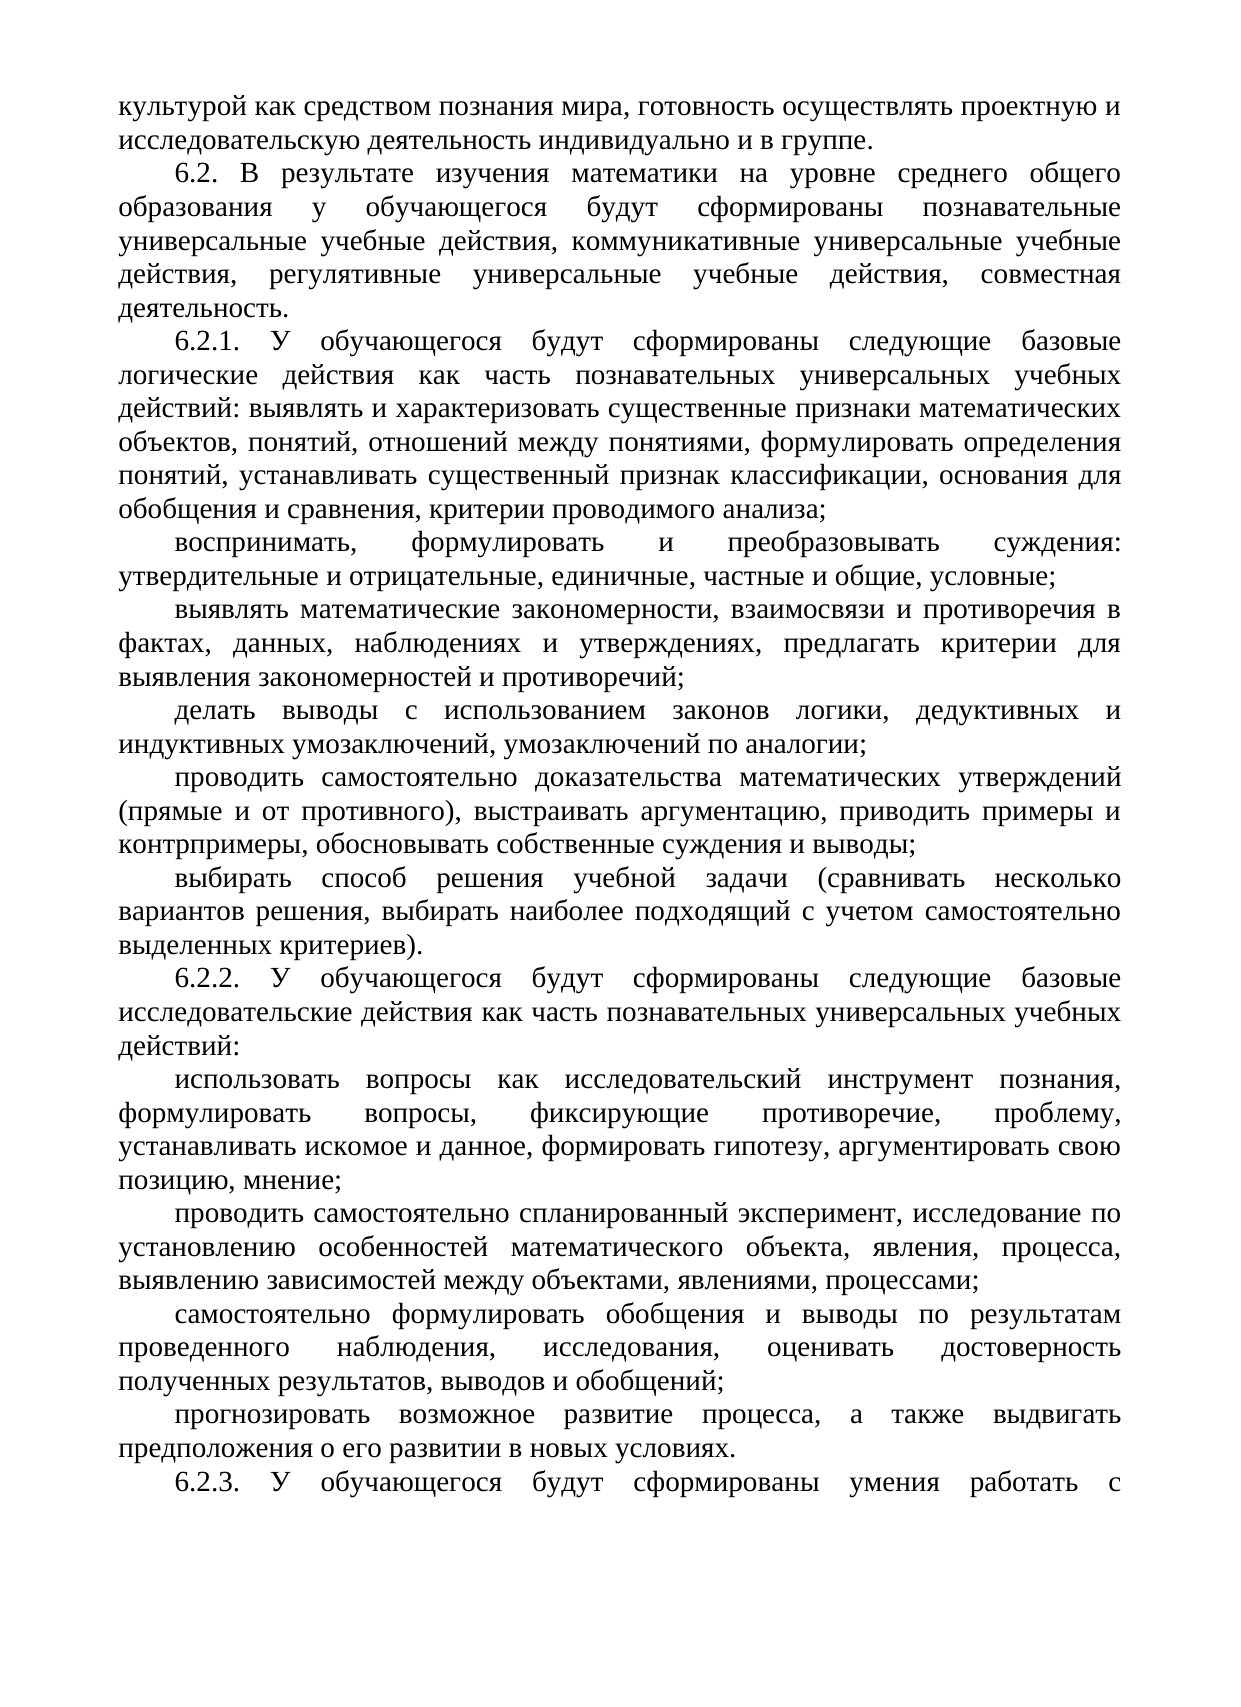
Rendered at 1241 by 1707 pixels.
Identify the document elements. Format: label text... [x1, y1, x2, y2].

text проводить самостоятельно спланированный эксперимент, исследование по установлению особенностей математического объекта, явления, процесса, выявлению зависимостей между объектами, явлениями, процессами; [118, 1195, 1122, 1296]
text 6.2.2. У обучающегося будут сформированы следующие базовые исследовательские действия как часть познавательных универсальных учебных действий: [118, 961, 1122, 1061]
text выявлять математические закономерности, взаимосвязи и противоречия в фактах, данных, наблюдениях и утверждениях, предлагать критерии для выявления закономерностей и противоречий; [118, 592, 1122, 692]
text 6.2.1. У обучающегося будут сформированы следующие базовые логические действия как часть познавательных универсальных учебных действий: выявлять и характеризовать существенные признаки математических объектов, понятий, отношений между понятиями, формулировать определения понятий, устанавливать существенный признак классификации, основания для обобщения и сравнения, критерии проводимого анализа; [118, 323, 1122, 524]
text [118, 88, 1122, 156]
text проводить самостоятельно доказательства математических утверждений (прямые и от противного), выстраивать аргументацию, приводить примеры и контрпримеры, обосновывать собственные суждения и выводы; [118, 759, 1122, 860]
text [118, 1464, 1122, 1497]
text воспринимать, формулировать и преобразовывать суждения: утвердительные и отрицательные, единичные, частные и общие, условные; [118, 524, 1122, 592]
text самостоятельно формулировать обобщения и выводы по результатам проведенного наблюдения, исследования, оценивать достоверность полученных результатов, выводов и обобщений; [118, 1296, 1122, 1397]
text выбирать способ решения учебной задачи (сравнивать несколько вариантов решения, выбирать наиболее подходящий с учетом самостоятельно выделенных критериев). [118, 860, 1122, 961]
text 6.2. В результате изучения математики на уровне среднего общего образования у обучающегося будут сформированы познавательные универсальные учебные действия, коммуникативные универсальные учебные действия, регулятивные универсальные учебные действия, совместная деятельность. [118, 156, 1122, 323]
text прогнозировать возможное развитие процесса, а также выдвигать предположения о его развитии в новых условиях. [118, 1397, 1122, 1464]
text делать выводы с использованием законов логики, дедуктивных и индуктивных умозаключений, умозаключений по аналогии; [118, 692, 1122, 759]
text использовать вопросы как исследовательский инструмент познания, формулировать вопросы, фиксирующие противоречие, проблему, устанавливать искомое и данное, формировать гипотезу, аргументировать свою позицию, мнение; [118, 1061, 1122, 1195]
